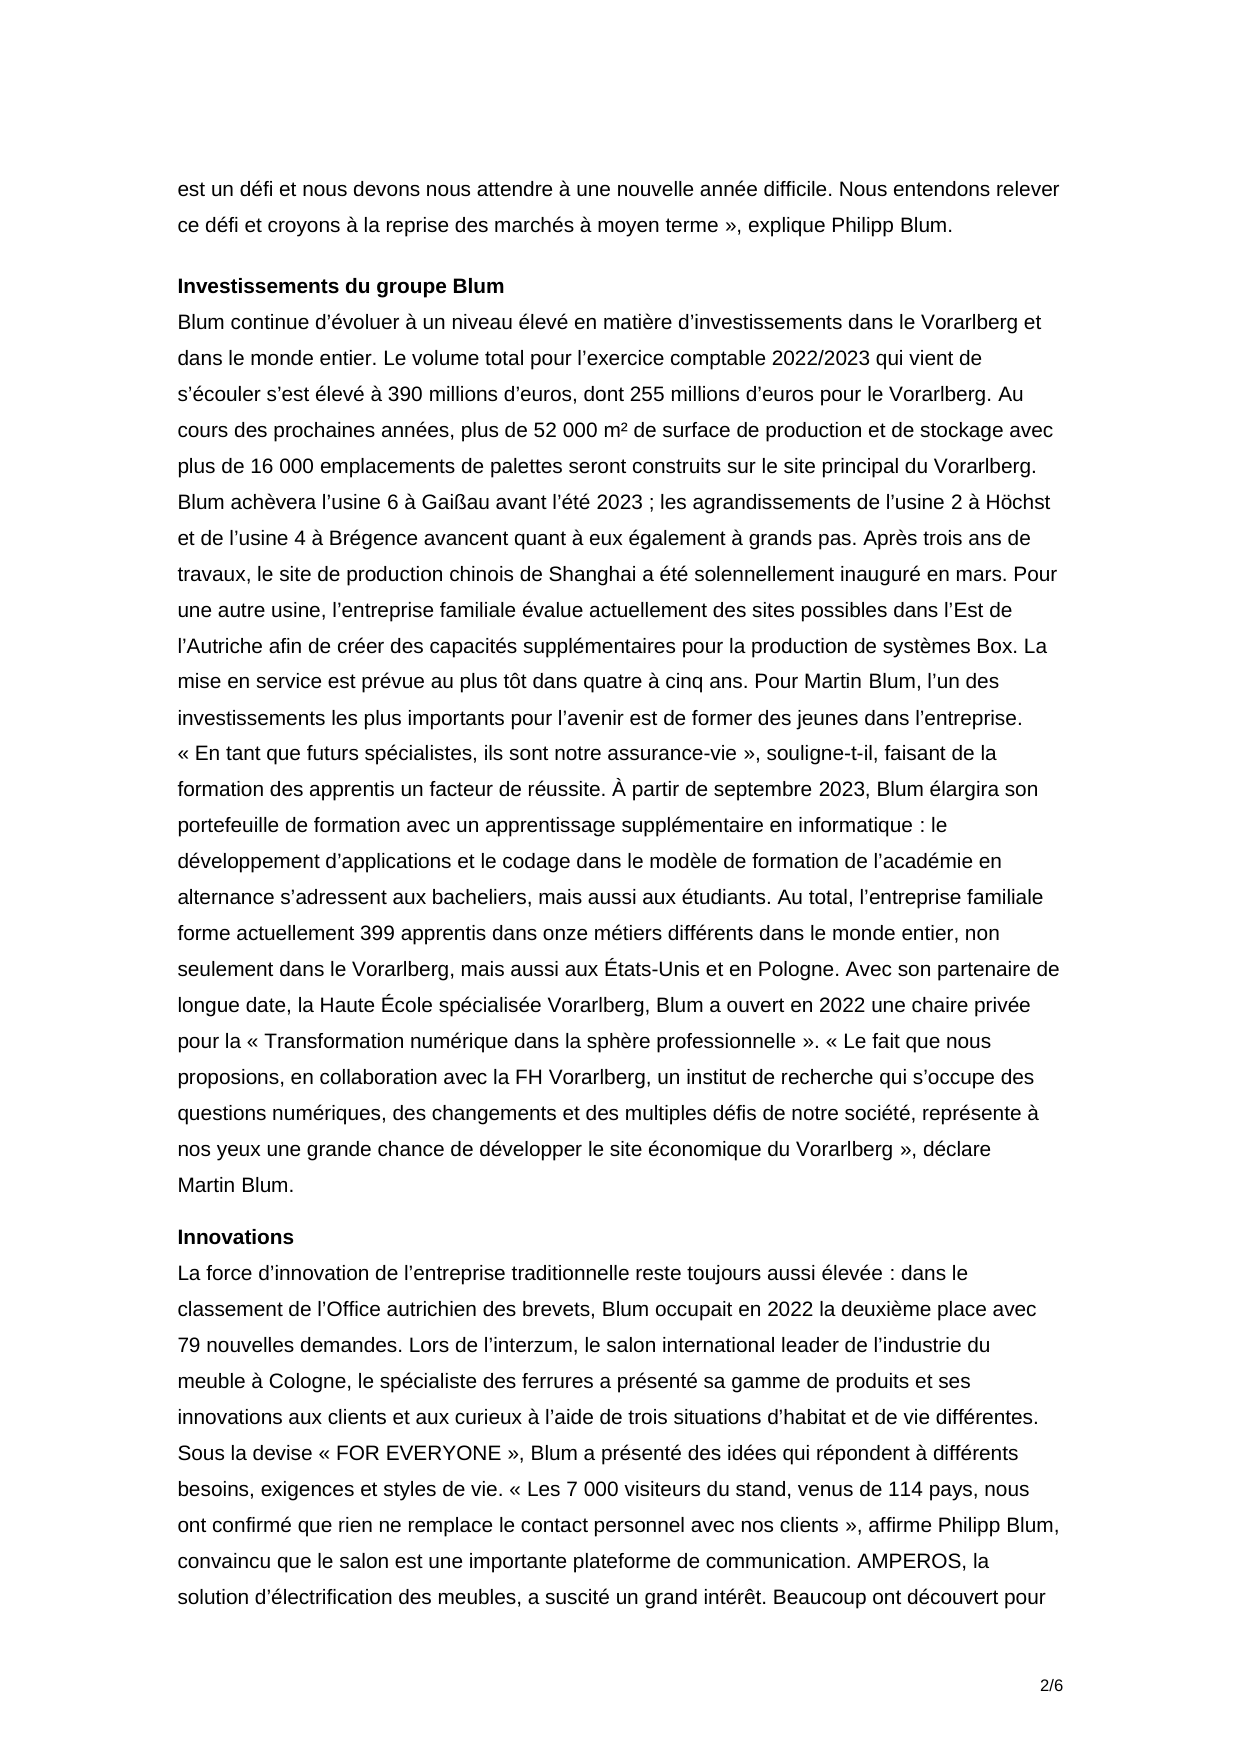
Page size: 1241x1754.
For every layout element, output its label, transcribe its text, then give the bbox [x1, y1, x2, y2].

text Investissements du groupe Blum Blum continue d’évoluer à un niveau élevé en matière d’investissements dans le Vorarlberg et dans le monde entier. Le volume total pour l’exercice comptable 2022/2023 qui vient de s’écouler s’est élevé à 390 millions d’euros, dont 255 millions d’euros pour le Vorarlberg. Au cours des prochaines années, plus de 52 000 m² de surface de production et de stockage avec plus de 16 000 emplacements de palettes seront construits sur le site principal du Vorarlberg. Blum achèvera l’usine 6 à Gaißau avant l’été 2023 ; les agrandissements de l’usine 2 à Höchst et de l’usine 4 à Brégence avancent quant à eux également à grands pas. Après trois ans de travaux, le site de production chinois de Shanghai a été solennellement inauguré en mars. Pour une autre usine, l’entreprise familiale évalue actuellement des sites possibles dans l’Est de l’Autriche afin de créer des capacités supplémentaires pour la production de systèmes Box. La mise en service est prévue au plus tôt dans quatre à cinq ans. Pour Martin Blum, l’un des investissements les plus importants pour l’avenir est de former des jeunes dans l’entreprise. « En tant que futurs spécialistes, ils sont notre assurance-vie », souligne-t-il, faisant de la formation des apprentis un facteur de réussite. À partir de septembre 2023, Blum élargira son portefeuille de formation avec un apprentissage supplémentaire en informatique : le développement d’applications et le codage dans le modèle de formation de l’académie en alternance s’adressent aux bacheliers, mais aussi aux étudiants. Au total, l’entreprise familiale forme actuellement 399 apprentis dans onze métiers différents dans le monde entier, non seulement dans le Vorarlberg, mais aussi aux États-Unis et en Pologne. Avec son partenaire de longue date, la Haute École spécialisée Vorarlberg, Blum a ouvert en 2022 une chaire privée pour la « Transformation numérique dans la sphère professionnelle ». « Le fait que nous proposions, en collaboration avec la FH Vorarlberg, un institut de recherche qui s’occupe des questions numériques, des changements et des multiples défis de notre société, représente à nos yeux une grande chance de développer le site économique du Vorarlberg », déclare Martin Blum. [177, 274, 1063, 1196]
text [177, 1225, 1063, 1608]
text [177, 177, 1063, 237]
